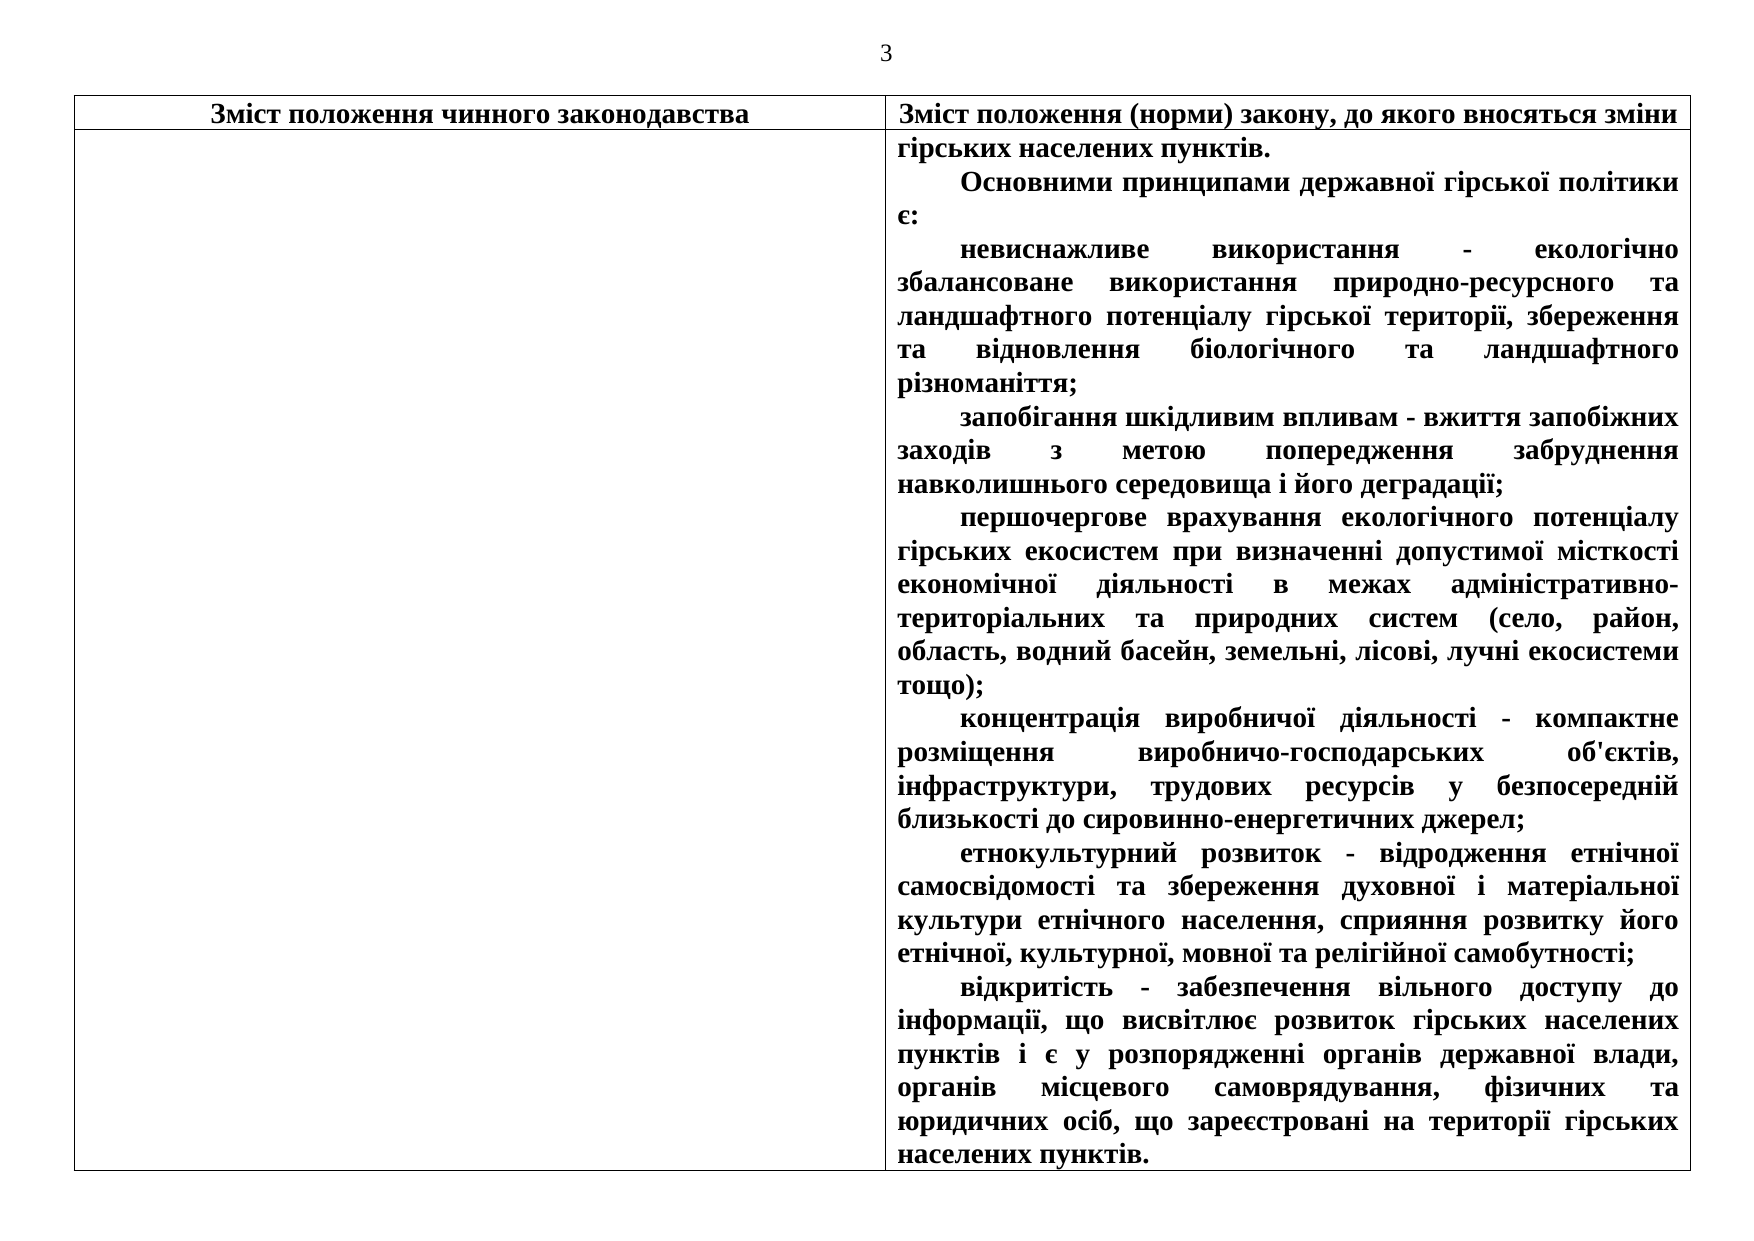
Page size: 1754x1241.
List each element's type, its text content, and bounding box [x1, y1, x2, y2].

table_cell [886, 130, 1690, 1170]
table_cell [75, 130, 885, 1170]
table_header Зміст положення чинного законодавства [75, 96, 885, 129]
table_header Зміст положення (норми) закону, до якого вносяться зміни [886, 96, 1690, 129]
